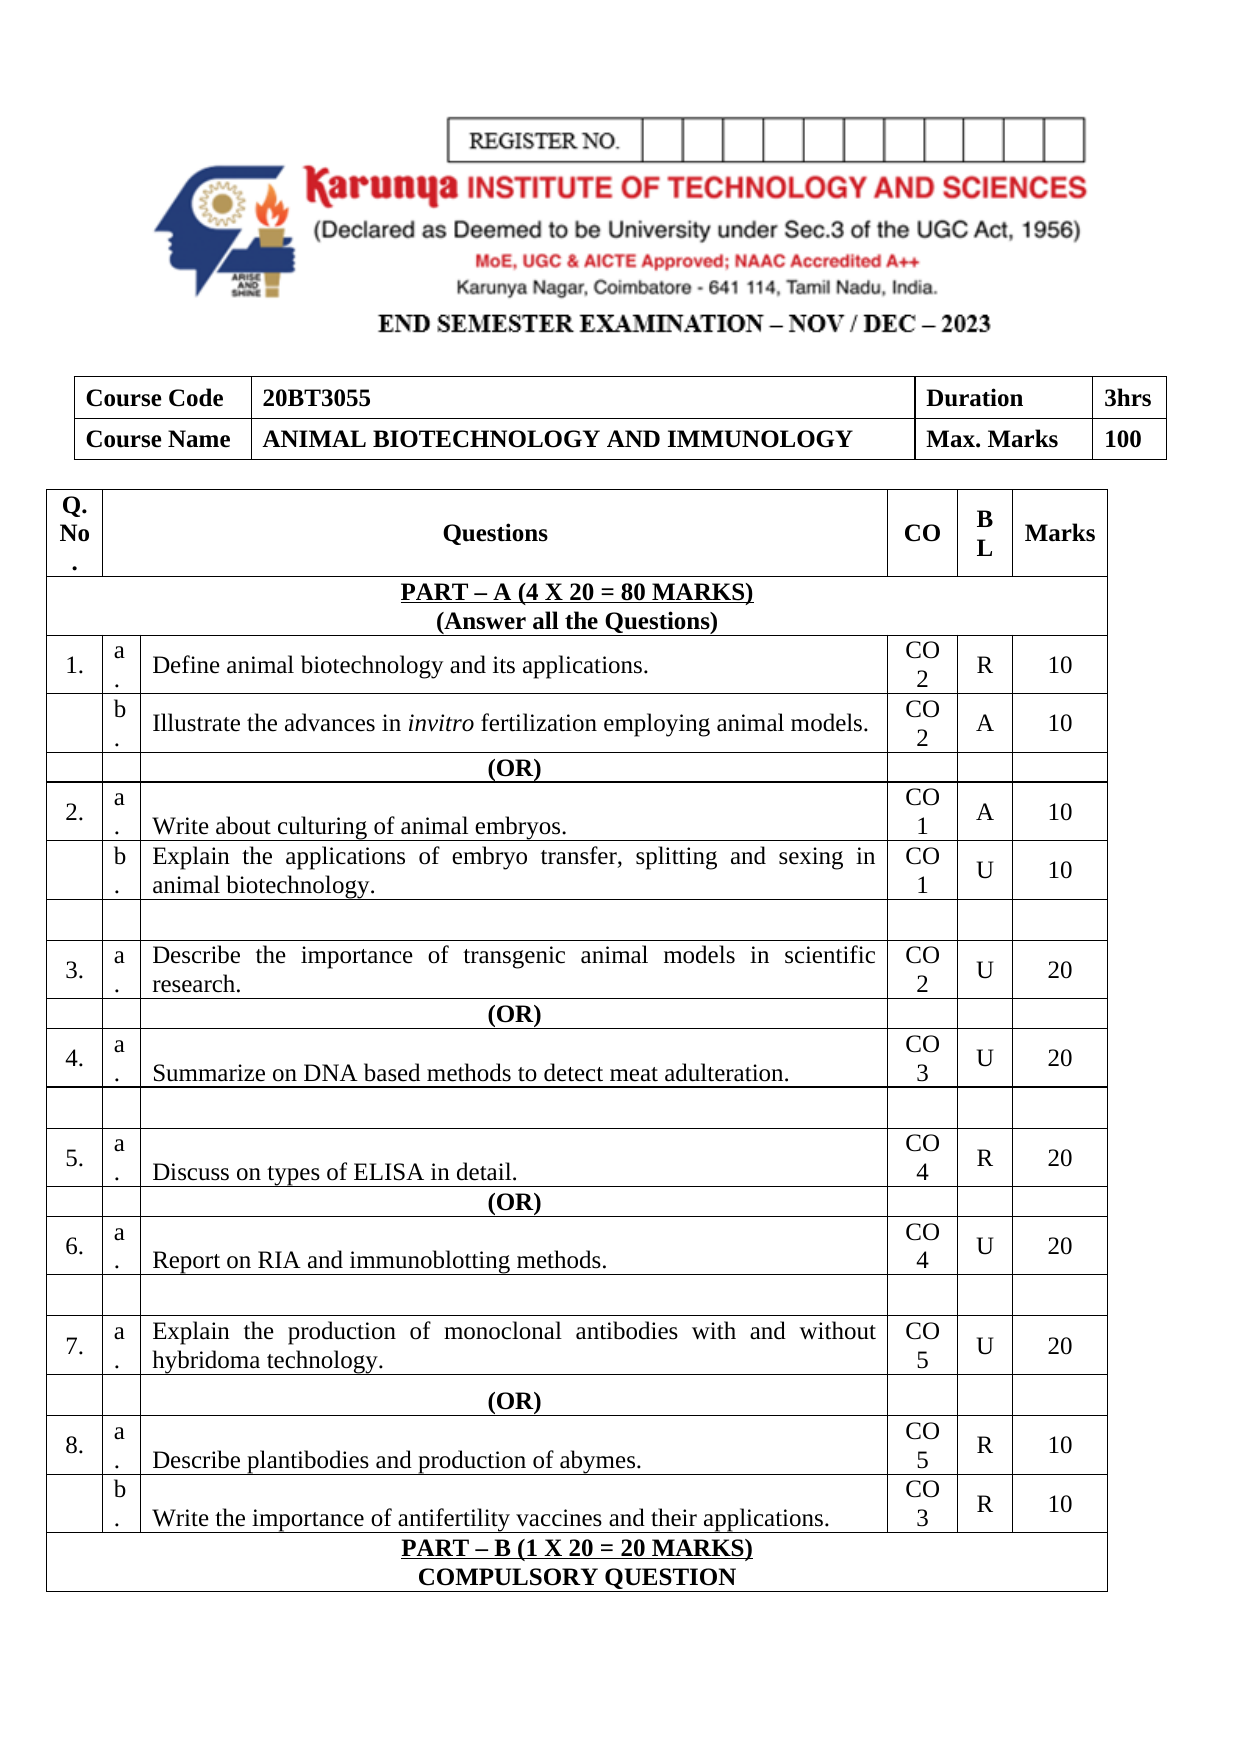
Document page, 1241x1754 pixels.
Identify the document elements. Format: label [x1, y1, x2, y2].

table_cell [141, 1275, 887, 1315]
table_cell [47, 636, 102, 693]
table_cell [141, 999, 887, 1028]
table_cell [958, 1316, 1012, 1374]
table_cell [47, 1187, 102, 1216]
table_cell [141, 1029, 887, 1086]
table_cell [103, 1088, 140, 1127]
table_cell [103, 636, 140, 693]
picture [150, 89, 1091, 348]
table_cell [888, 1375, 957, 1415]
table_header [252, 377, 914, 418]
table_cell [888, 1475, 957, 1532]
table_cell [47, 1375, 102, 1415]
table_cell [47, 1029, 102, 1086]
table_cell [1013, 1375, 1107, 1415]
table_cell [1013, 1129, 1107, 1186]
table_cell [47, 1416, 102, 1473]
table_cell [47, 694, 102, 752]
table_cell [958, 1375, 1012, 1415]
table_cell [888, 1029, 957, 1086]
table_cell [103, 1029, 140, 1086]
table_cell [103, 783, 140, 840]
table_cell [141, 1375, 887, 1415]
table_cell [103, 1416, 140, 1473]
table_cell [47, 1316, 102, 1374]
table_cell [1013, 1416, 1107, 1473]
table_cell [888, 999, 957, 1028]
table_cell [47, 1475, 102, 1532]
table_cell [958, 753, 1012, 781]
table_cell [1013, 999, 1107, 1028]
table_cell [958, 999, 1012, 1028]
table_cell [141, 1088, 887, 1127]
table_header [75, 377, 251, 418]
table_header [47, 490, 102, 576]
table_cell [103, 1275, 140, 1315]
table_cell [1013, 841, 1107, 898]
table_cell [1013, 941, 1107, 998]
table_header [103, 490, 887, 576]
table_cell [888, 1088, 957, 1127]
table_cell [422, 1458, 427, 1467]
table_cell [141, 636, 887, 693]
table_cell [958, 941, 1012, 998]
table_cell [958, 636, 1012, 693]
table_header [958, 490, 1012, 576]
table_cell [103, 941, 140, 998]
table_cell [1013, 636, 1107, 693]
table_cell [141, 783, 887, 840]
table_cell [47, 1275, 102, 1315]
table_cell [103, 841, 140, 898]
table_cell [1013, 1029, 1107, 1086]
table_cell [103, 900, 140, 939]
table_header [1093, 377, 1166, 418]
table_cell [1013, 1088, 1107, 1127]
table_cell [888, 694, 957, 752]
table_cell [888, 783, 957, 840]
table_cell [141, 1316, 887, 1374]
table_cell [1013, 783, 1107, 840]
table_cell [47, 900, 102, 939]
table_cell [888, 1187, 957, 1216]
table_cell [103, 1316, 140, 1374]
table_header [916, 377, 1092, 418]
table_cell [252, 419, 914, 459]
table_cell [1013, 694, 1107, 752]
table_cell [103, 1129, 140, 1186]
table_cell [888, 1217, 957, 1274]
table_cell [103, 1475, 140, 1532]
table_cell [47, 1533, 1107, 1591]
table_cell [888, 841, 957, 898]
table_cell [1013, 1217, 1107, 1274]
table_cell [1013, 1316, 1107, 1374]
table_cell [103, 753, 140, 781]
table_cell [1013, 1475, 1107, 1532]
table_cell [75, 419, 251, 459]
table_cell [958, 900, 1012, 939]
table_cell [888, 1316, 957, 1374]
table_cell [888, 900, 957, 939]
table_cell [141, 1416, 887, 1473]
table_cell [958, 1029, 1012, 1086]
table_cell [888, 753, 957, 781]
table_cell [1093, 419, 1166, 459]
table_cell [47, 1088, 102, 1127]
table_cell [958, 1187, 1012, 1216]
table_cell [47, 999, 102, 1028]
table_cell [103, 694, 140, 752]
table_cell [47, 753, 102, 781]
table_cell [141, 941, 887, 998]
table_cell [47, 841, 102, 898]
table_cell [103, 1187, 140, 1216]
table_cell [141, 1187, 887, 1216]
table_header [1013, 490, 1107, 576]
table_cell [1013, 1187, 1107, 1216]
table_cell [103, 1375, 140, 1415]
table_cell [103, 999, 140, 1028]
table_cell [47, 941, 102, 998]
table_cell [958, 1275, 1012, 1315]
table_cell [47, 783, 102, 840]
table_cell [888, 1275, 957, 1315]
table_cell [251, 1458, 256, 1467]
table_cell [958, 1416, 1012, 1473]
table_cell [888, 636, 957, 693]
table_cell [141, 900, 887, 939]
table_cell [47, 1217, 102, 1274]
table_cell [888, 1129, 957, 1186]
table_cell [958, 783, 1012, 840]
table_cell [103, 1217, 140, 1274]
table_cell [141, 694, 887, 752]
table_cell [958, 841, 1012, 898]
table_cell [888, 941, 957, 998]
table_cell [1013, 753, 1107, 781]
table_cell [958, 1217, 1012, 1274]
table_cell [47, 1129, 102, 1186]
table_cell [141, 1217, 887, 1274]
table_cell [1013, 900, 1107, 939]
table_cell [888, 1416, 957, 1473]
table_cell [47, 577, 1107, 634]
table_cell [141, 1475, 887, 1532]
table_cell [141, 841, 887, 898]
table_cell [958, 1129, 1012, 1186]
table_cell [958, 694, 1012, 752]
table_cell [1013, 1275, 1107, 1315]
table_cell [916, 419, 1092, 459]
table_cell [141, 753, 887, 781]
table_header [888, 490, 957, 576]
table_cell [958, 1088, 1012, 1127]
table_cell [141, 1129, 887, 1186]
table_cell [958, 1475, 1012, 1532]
